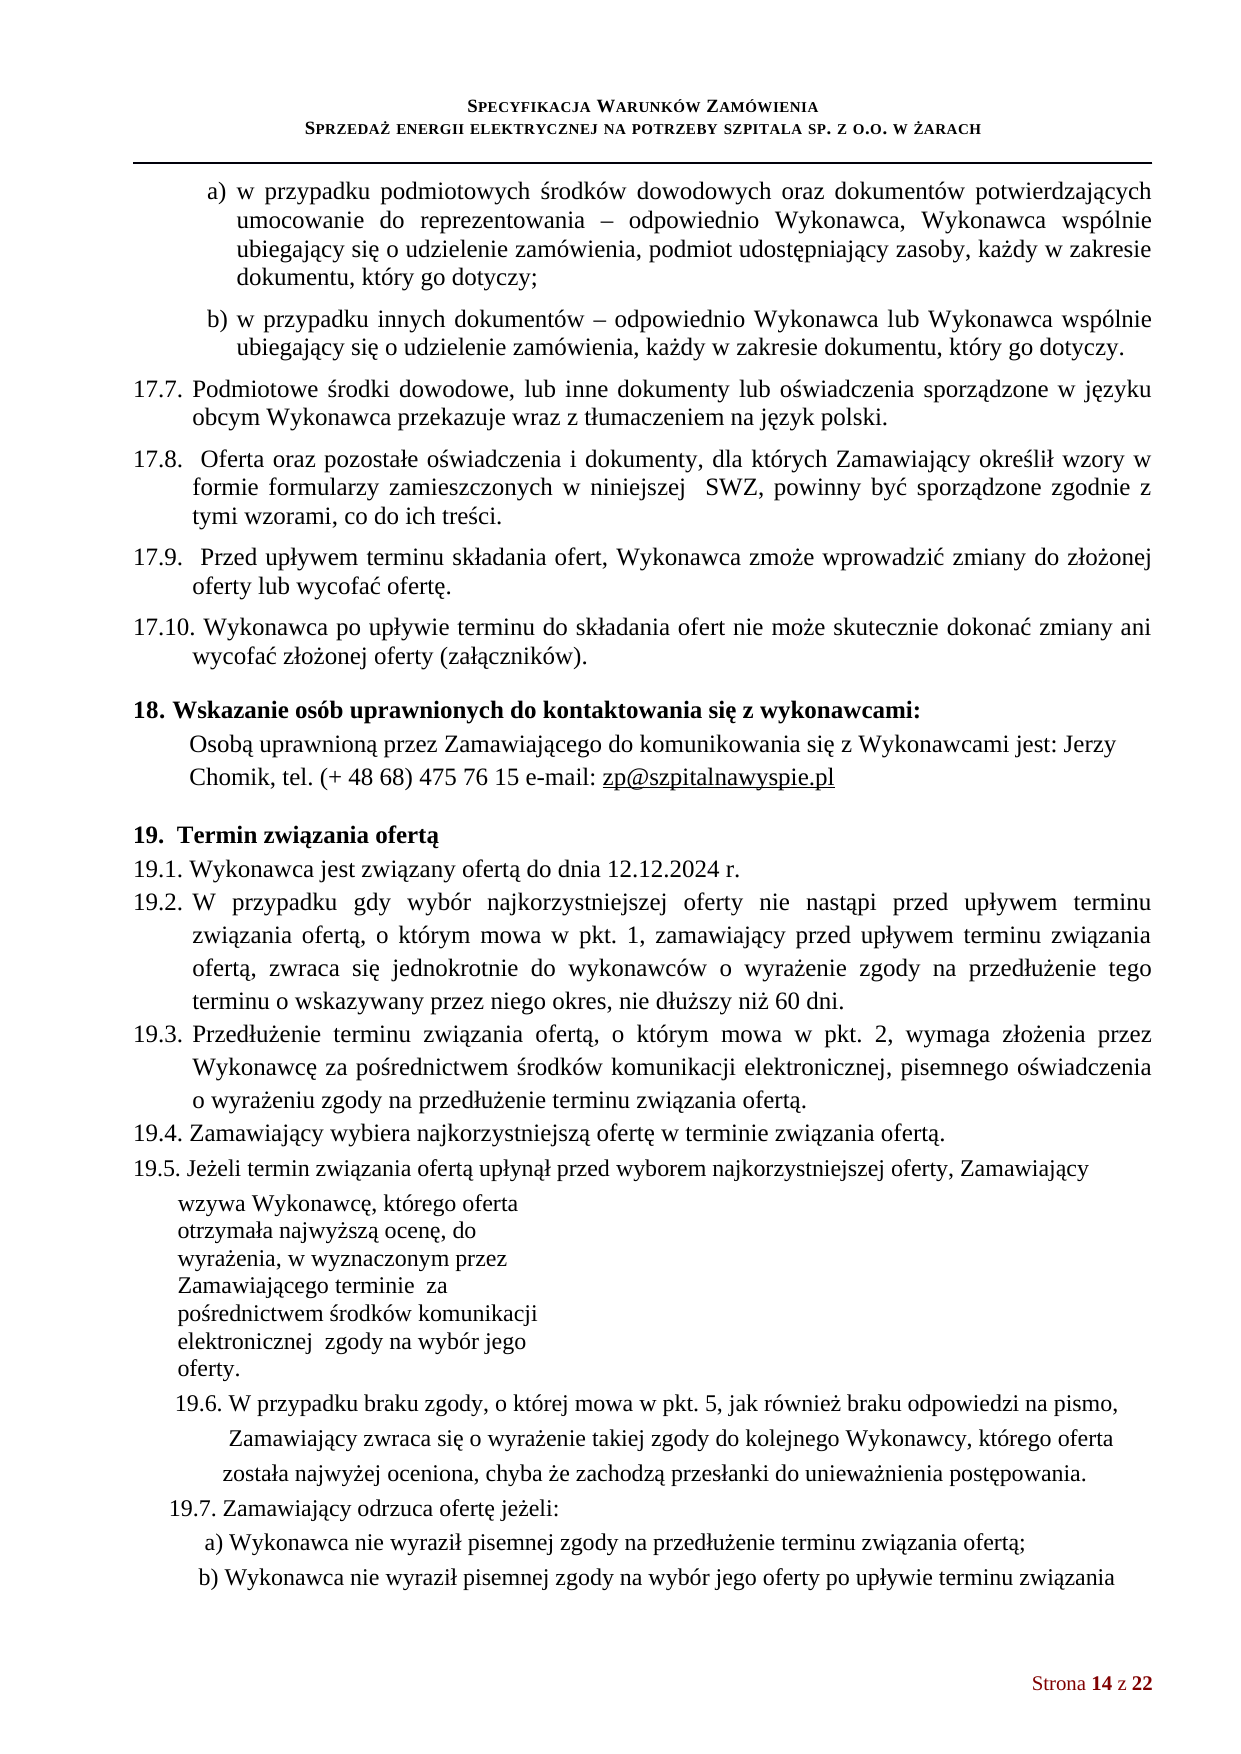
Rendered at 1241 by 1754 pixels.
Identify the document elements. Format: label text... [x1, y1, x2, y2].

text Zamawiający zwraca się o wyrażenie takiej zgody do kolejnego Wykonawcy, którego oferta [133, 1424, 1152, 1452]
text 17.9. Przed upływem terminu składania ofert, Wykonawca zmoże wprowadzić zmiany do złożonej oferty lub wycofać ofertę. [133, 542, 1152, 600]
text Chomik, tel. (+ 48 68) 475 76 15 e-mail: zp@szpitalnawyspie.pl [133, 762, 1152, 791]
text 18. Wskazanie osób uprawnionych do kontaktowania się z wykonawcami: [133, 695, 1152, 724]
text 19.1. Wykonawca jest związany ofertą do dnia 12.12.2024 r. [133, 854, 1152, 883]
list w przypadku innych dokumentów – odpowiednio Wykonawca lub Wykonawca wspólnie ubiegający się o udzielenie zamówienia, każdy w zakresie dokumentu, który go dotyczy. [207, 304, 1152, 361]
text została najwyżej oceniona, chyba że zachodzą przesłanki do unieważnienia postępowania. [133, 1459, 1152, 1486]
text 17.10. Wykonawca po upływie terminu do składania ofert nie może skutecznie dokonać zmiany ani wycofać złożonej oferty (załączników). [133, 612, 1152, 670]
text 17.7. Podmiotowe środki dowodowe, lub inne dokumenty lub oświadczenia sporządzone w języku obcym Wykonawca przekazuje wraz z tłumaczeniem na język polski. [133, 374, 1152, 431]
text b) Wykonawca nie wyraził pisemnej zgody na wybór jego oferty po upływie terminu związania [133, 1563, 1152, 1591]
list 19. Termin związania ofertą [133, 820, 1152, 849]
text Osobą uprawnioną przez Zamawiającego do komunikowania się z Wykonawcami jest: Jerzy [133, 729, 1152, 758]
text 19.7. Zamawiający odrzuca ofertę jeżeli: [133, 1493, 1152, 1521]
text 19.6. W przypadku braku zgody, o której mowa w pkt. 5, jak również braku odpowiedzi na pismo, [133, 1389, 1152, 1417]
list Przedłużenie terminu związania ofertą, o którym mowa w pkt. 2, wymaga złożenia przez Wykonawcę za pośrednictwem środków komunikacji elektronicznej, pisemnego oświadczenia o wyrażeniu zgody na przedłużenie terminu związania ofertą. [133, 1019, 1152, 1114]
list w przypadku podmiotowych środków dowodowych oraz dokumentów potwierdzających umocowanie do reprezentowania – odpowiednio Wykonawca, Wykonawca wspólnie ubiegający się o udzielenie zamówienia, podmiot udostępniający zasoby, każdy w zakresie dokumentu, który go dotyczy; [207, 176, 1152, 291]
text 19.5. Jeżeli termin związania ofertą upłynął przed wyborem najkorzystniejszej oferty, Zamawiający [133, 1154, 1152, 1182]
list W przypadku gdy wybór najkorzystniejszej oferty nie nastąpi przed upływem terminu związania ofertą, o którym mowa w pkt. 1, zamawiający przed upływem terminu związania ofertą, zwraca się jednokrotnie do wykonawców o wyrażenie zgody na przedłużenie tego terminu o wskazywany przez niego okres, nie dłuższy niż 60 dni. [133, 887, 1152, 1015]
text wzywa Wykonawcę, którego oferta otrzymała najwyższą ocenę, do wyrażenia, w wyznaczonym przez Zamawiającego terminie za pośrednictwem środków komunikacji elektronicznej zgody na wybór jego oferty. [118, 1189, 574, 1382]
text a) Wykonawca nie wyraził pisemnej zgody na przedłużenie terminu związania ofertą; [133, 1528, 1152, 1556]
text 19.4. Zamawiający wybiera najkorzystniejszą ofertę w terminie związania ofertą. [133, 1118, 1152, 1147]
text 17.8. Oferta oraz pozostałe oświadczenia i dokumenty, dla których Zamawiający określił wzory w formie formularzy zamieszczonych w niniejszej SWZ, powinny być sporządzone zgodnie z tymi wzorami, co do ich treści. [133, 444, 1152, 530]
